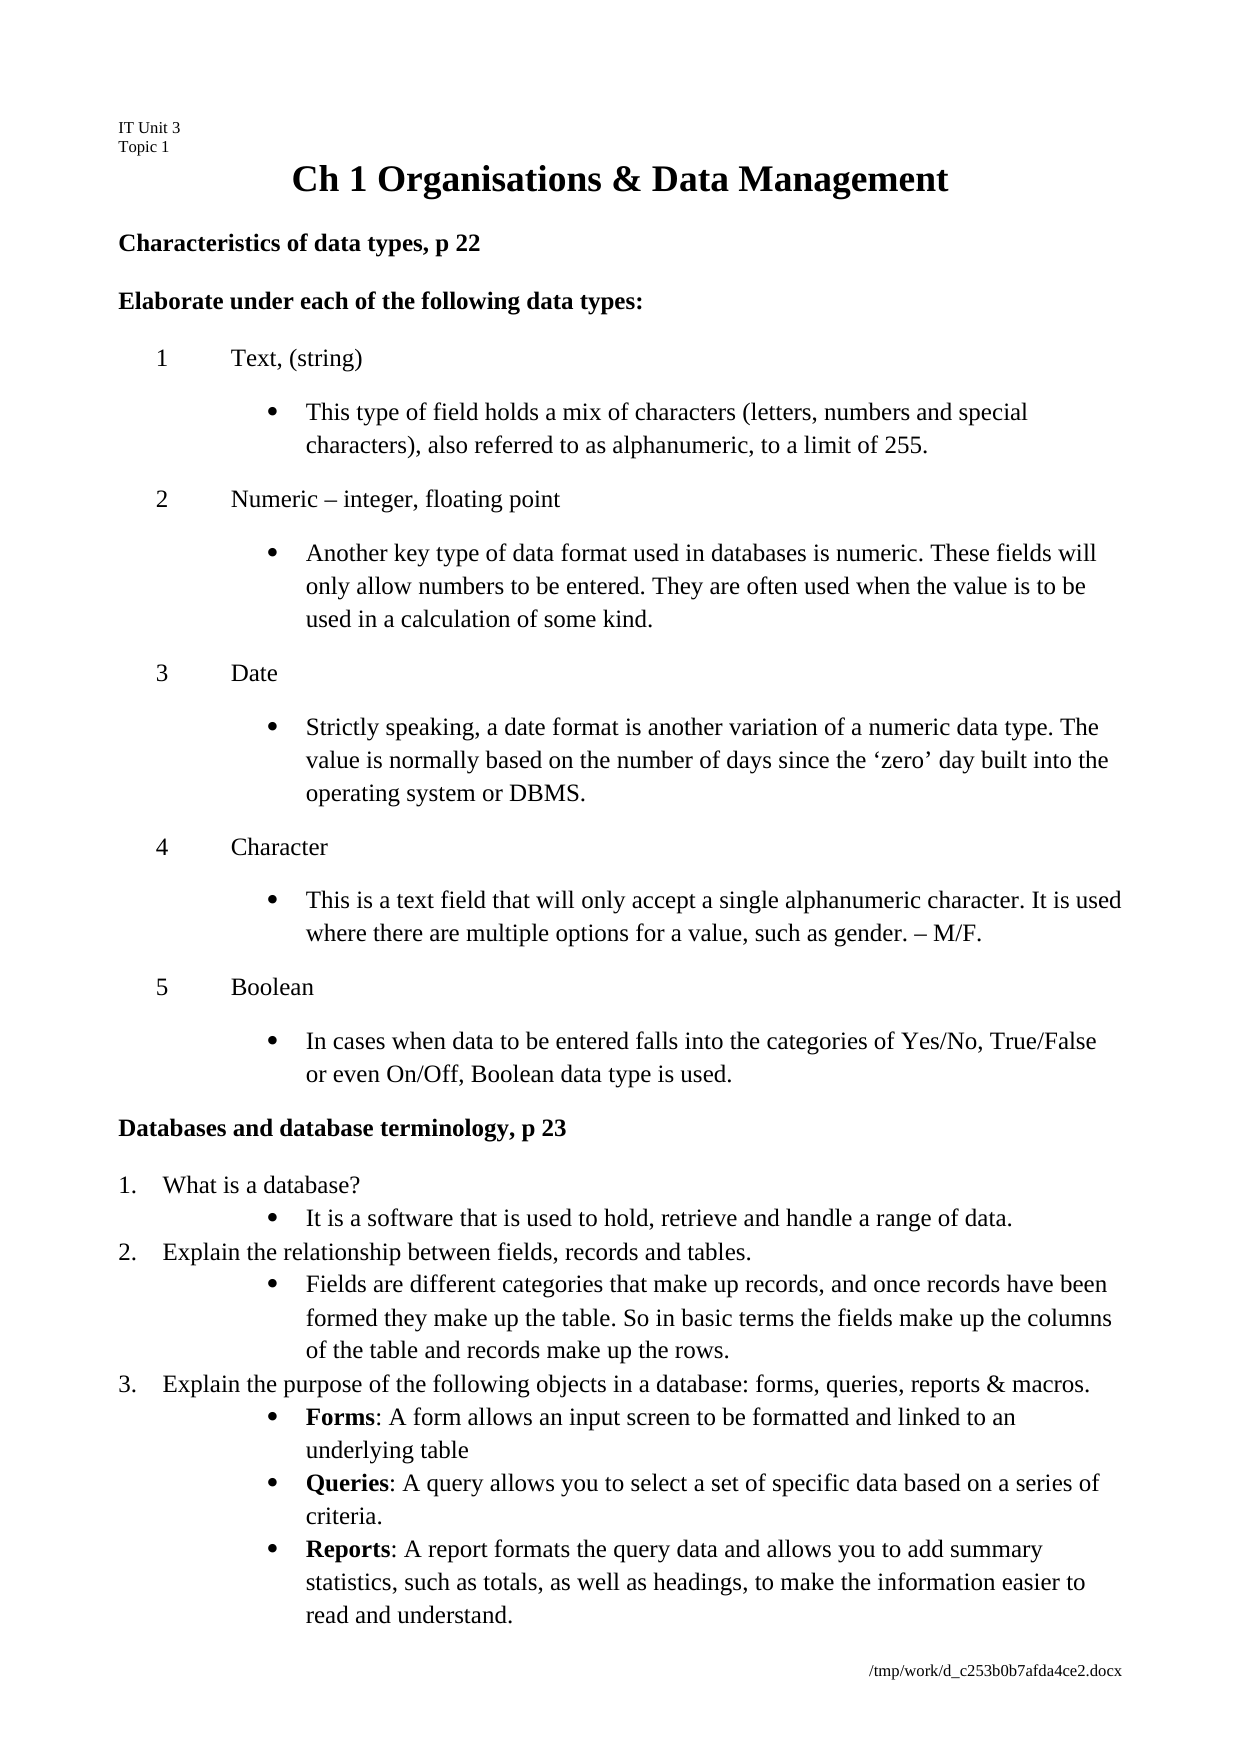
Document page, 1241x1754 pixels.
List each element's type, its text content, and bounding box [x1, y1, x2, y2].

list Queries: A query allows you to select a set of specific data based on a series of criteria. [268, 1468, 1122, 1529]
text Databases and database terminology, p 23 [118, 1113, 1122, 1142]
text Elaborate under each of the following data types: [118, 286, 1122, 314]
text IT Unit 3 [118, 118, 1122, 137]
list Another key type of data format used in databases is numeric. These fields will only allow numbers to be entered. They are often used when the value is to be used in a calculation of some kind. [268, 538, 1122, 633]
list It is a software that is used to hold, retrieve and handle a range of data. [268, 1203, 1122, 1232]
list Forms: A form allows an input screen to be formatted and linked to an underlying table [268, 1402, 1122, 1463]
list Fields are different categories that make up records, and once records have been formed they make up the table. So in basic terms the fields make up the columns of the table and records make up the rows. [268, 1269, 1122, 1364]
text Topic 1 [118, 137, 1122, 156]
list Boolean [156, 972, 1122, 1001]
text Characteristics of data types, p 22 [118, 228, 1122, 257]
list This is a text field that will only accept a single alphanumeric character. It is used where there are multiple options for a value, such as gender. – M/F. [268, 885, 1122, 947]
list Explain the relationship between fields, records and tables. [118, 1237, 1122, 1265]
subtitle Ch 1 Organisations & Data Management [118, 156, 1122, 199]
list Text, (string) [156, 343, 1122, 372]
list Numeric – integer, floating point [156, 484, 1122, 513]
list Strictly speaking, a date format is another variation of a numeric data type. The value is normally based on the number of days since the ‘zero’ day built into the operating system or DBMS. [268, 712, 1122, 806]
list Reports: A report formats the query data and allows you to add summary statistics, such as totals, as well as headings, to make the information easier to read and understand. [268, 1534, 1122, 1628]
list In cases when data to be entered falls into the categories of Yes/No, True/False or even On/Off, Boolean data type is used. [268, 1026, 1122, 1088]
list Character [156, 832, 1122, 860]
list Date [156, 658, 1122, 687]
list Explain the purpose of the following objects in a database: forms, queries, reports & macros. [118, 1369, 1122, 1397]
list What is a database? [118, 1171, 1122, 1199]
list This type of field holds a mix of characters (letters, numbers and special characters), also referred to as alphanumeric, to a limit of 255. [268, 397, 1122, 459]
